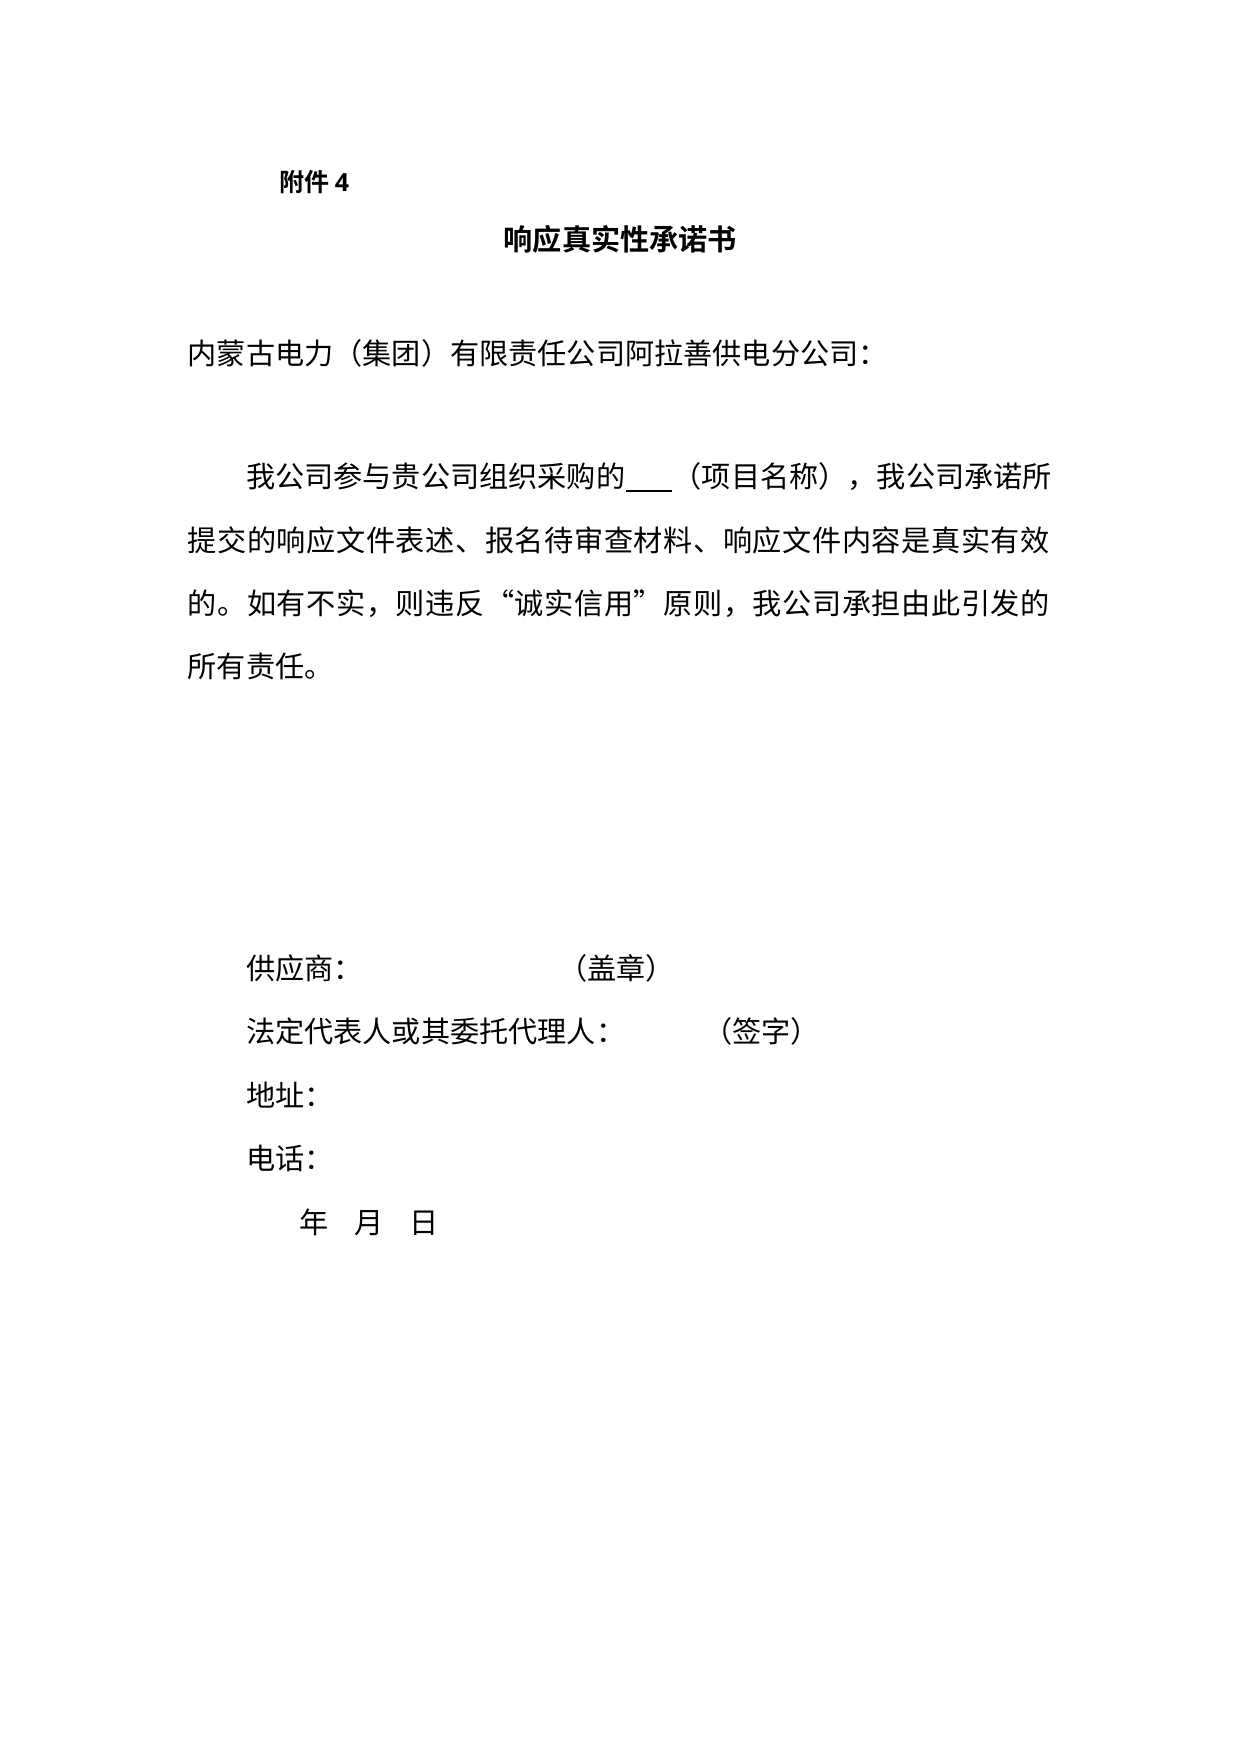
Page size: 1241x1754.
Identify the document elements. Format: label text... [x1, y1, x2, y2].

text 内蒙古电力（集团）有限责任公司阿拉善供电分公司： [187, 331, 1053, 373]
text 附件4 [187, 162, 1053, 198]
text 我公司参与贵公司组织采购的 （项目名称），我公司承诺所提交的响应文件表述、报名待审查材料、响应文件内容是真实有效的。如有不实，则违反“诚实信用”原则，我公司承担由此引发的所有责任。 [187, 454, 1053, 686]
text 供应商： （盖章） [187, 945, 1053, 988]
text 地址： [187, 1072, 1053, 1114]
text 法定代表人或其委托代理人： （签字） [187, 1009, 1053, 1051]
text 响应真实性承诺书 [187, 216, 1053, 259]
text 年 月 日 [187, 1199, 1053, 1241]
text 电话： [187, 1136, 1053, 1178]
